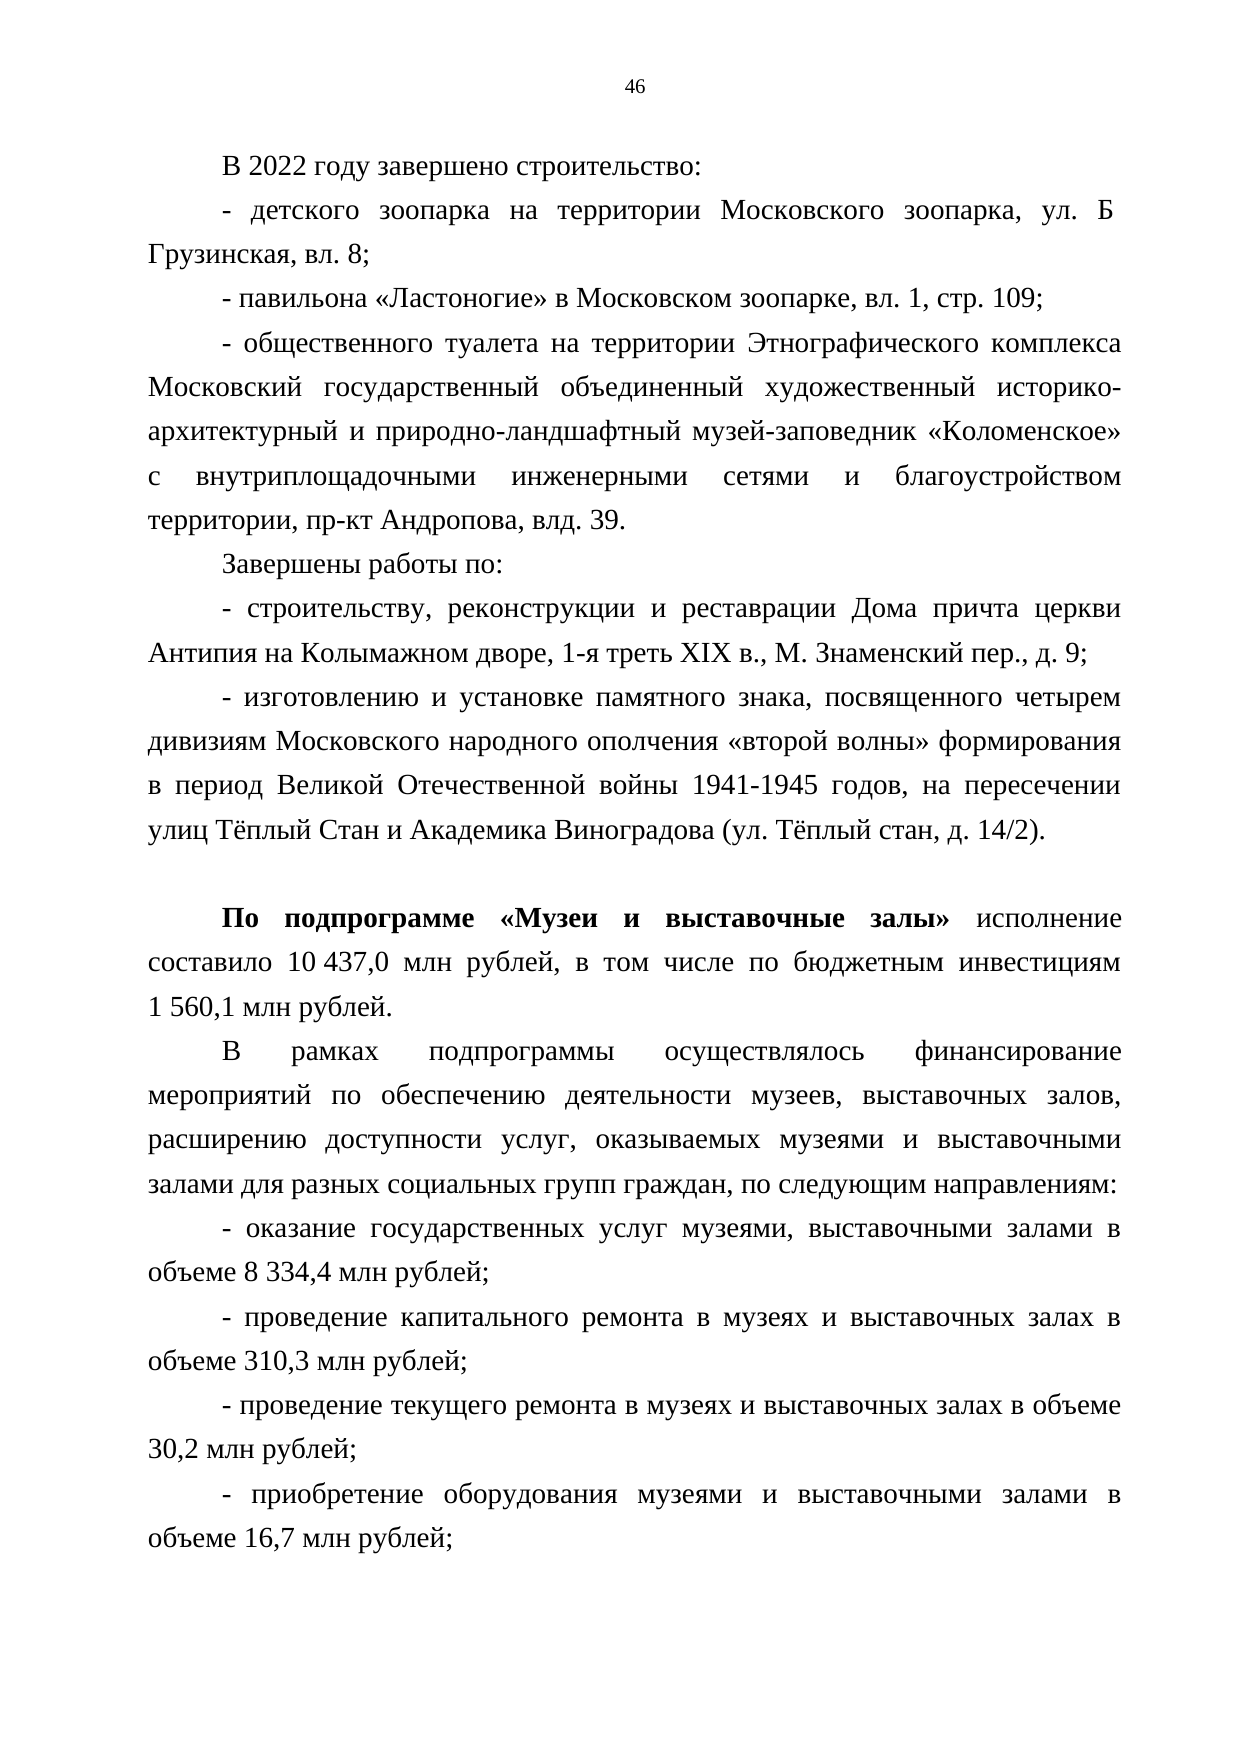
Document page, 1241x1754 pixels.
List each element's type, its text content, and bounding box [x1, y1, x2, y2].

text - строительству, реконструкции и реставрации Дома причта церкви Антипия на Колымажном дворе, 1-я треть XIX в., М. Знаменский пер., д. 9; [148, 590, 1122, 668]
text - приобретение оборудования музеями и выставочными залами в объеме 16,7 млн рублей; [148, 1476, 1122, 1554]
text В рамках подпрограммы осуществлялось финансирование мероприятий по обеспечению деятельности музеев, выставочных залов, расширению доступности услуг, оказываемых музеями и выставочными залами для разных социальных групп граждан, по следующим направлениям: [148, 1033, 1122, 1199]
text - проведение капитального ремонта в музеях и выставочных залах в объеме 310,3 млн рублей; [148, 1299, 1122, 1377]
text Завершены работы по: [148, 546, 1122, 580]
text В 2022 году завершено строительство: [148, 148, 1122, 181]
text - детского зоопарка на территории Московского зоопарка, ул. Б Грузинская, вл. 8; [148, 192, 1122, 270]
text - изготовлению и установке памятного знака, посвященного четырем дивизиям Московского народного ополчения «второй волны» формирования в период Великой Отечественной войны 1941-1945 годов, на пересечении улиц Тёплый Стан и Академика Виноградова (ул. Тёплый стан, д. 14/2). [148, 679, 1122, 845]
text - оказание государственных услуг музеями, выставочными залами в объеме 8 334,4 млн рублей; [148, 1210, 1122, 1288]
text По подпрограмме «Музеи и выставочные залы» исполнение составило 10 437,0 млн рублей, в том числе по бюджетным инвестициям 1 560,1 млн рублей. [148, 900, 1122, 1022]
text - павильона «Ластоногие» в Московском зоопарке, вл. 1, стр. 109; [148, 281, 1122, 314]
text - проведение текущего ремонта в музеях и выставочных залах в объеме 30,2 млн рублей; [148, 1387, 1122, 1465]
text - общественного туалета на территории Этнографического комплекса Московский государственный объединенный художественный историко-архитектурный и природно-ландшафтный музей-заповедник «Коломенское» с внутриплощадочными инженерными сетями и благоустройством территории, пр-кт Андропова, влд. 39. [148, 325, 1122, 535]
